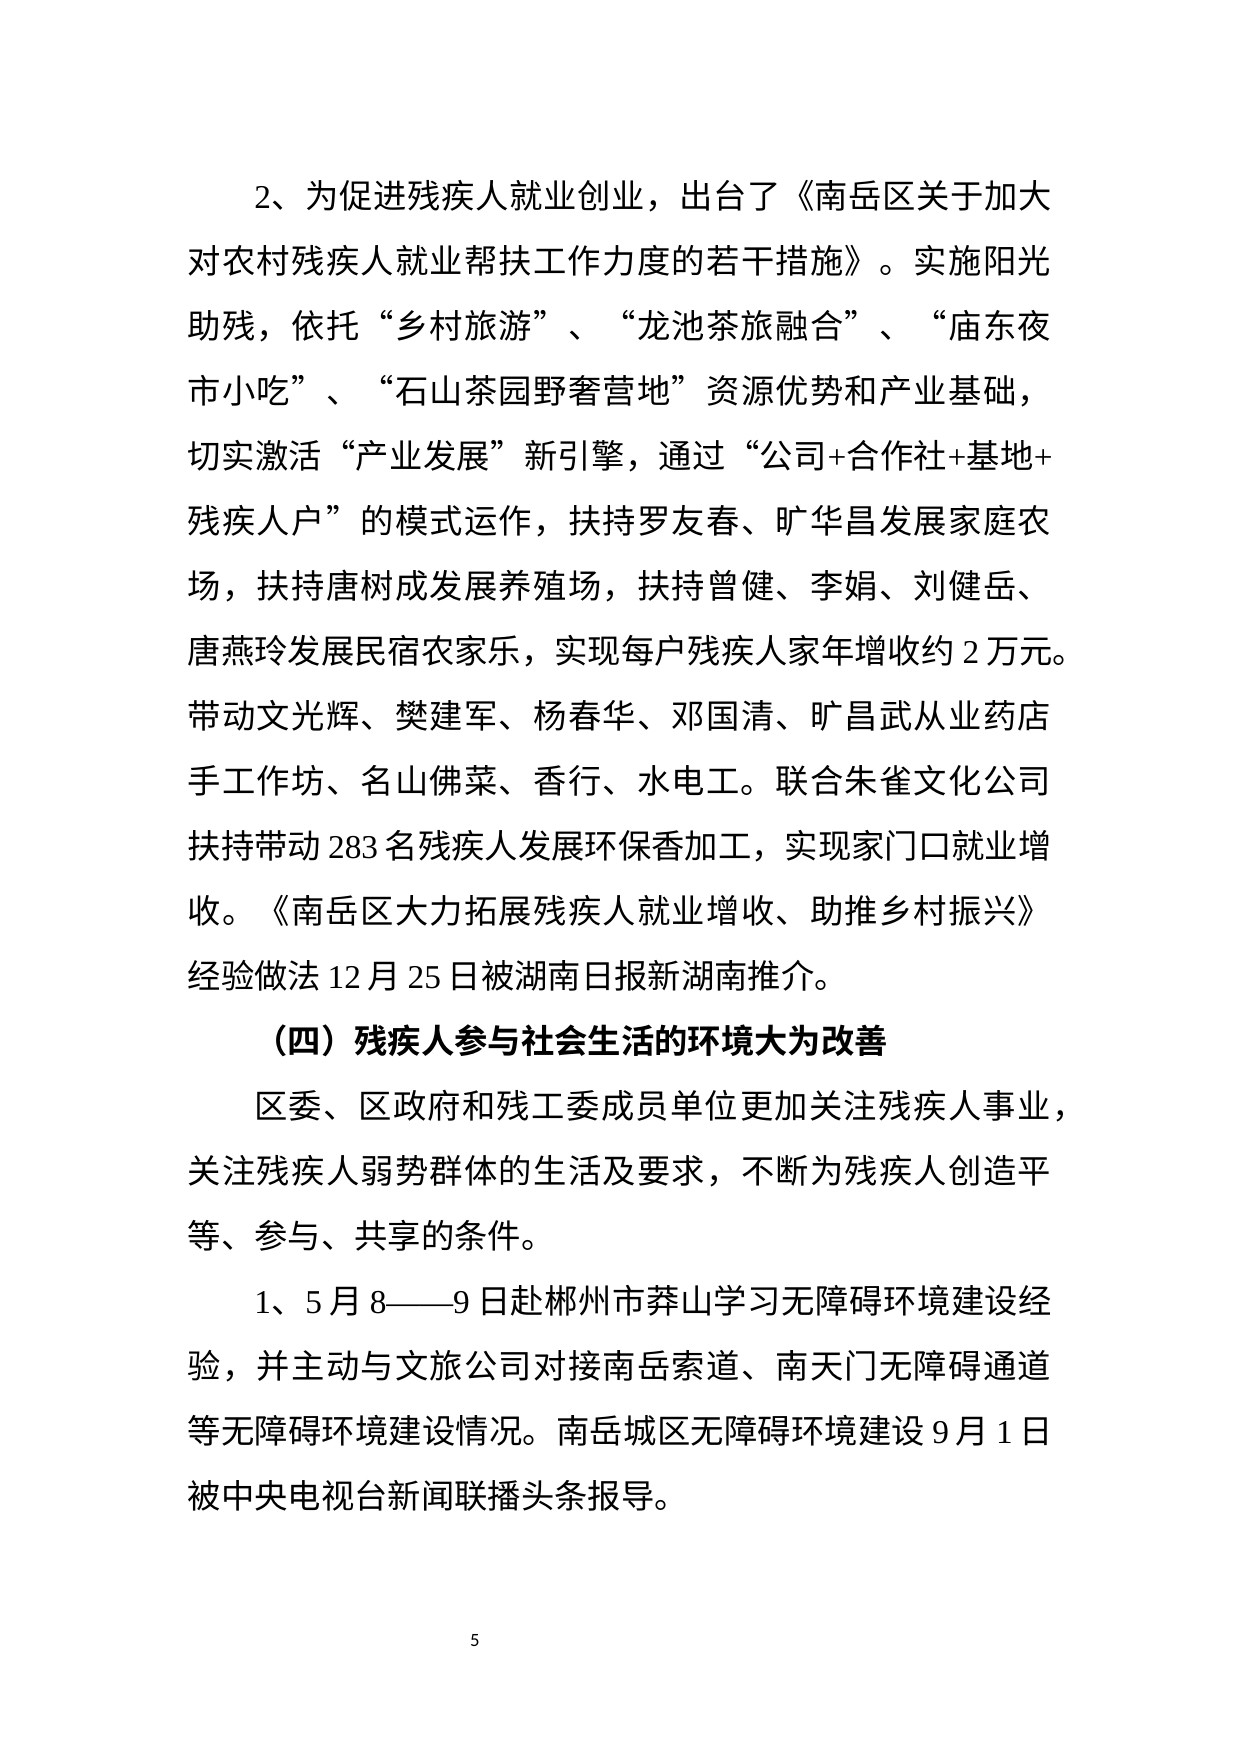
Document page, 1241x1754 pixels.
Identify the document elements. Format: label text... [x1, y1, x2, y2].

text 1、5月8——9日赴郴州市莽山学习无障碍环境建设经验，并主动与文旅公司对接南岳索道、南天门无障碍通道等无障碍环境建设情况。南岳城区无障碍环境建设9月1日被中央电视台新闻联播头条报导。 [187, 1267, 1053, 1527]
text （四）残疾人参与社会生活的环境大为改善 [187, 1007, 1053, 1072]
text 2、为促进残疾人就业创业，出台了《南岳区关于加大对农村残疾人就业帮扶工作力度的若干措施》。实施阳光助残，依托“乡村旅游”、“龙池茶旅融合”、“庙东夜市小吃”、“石山茶园野奢营地”资源优势和产业基础，切实激活“产业发展”新引擎，通过“公司+合作社+基地+残疾人户”的模式运作，扶持罗友春、旷华昌发展家庭农场，扶持唐树成发展养殖场，扶持曾健、李娟、刘健岳、唐燕玲发展民宿农家乐，实现每户残疾人家年增收约2万元。带动文光辉、樊建军、杨春华、邓国清、旷昌武从业药店、手工作坊、名山佛菜、香行、水电工。联合朱雀文化公司，扶持带动283名残疾人发展环保香加工，实现家门口就业增收。《南岳区大力拓展残疾人就业增收、助推乡村振兴》经验做法12月25日被湖南日报新湖南推介。 [187, 162, 1053, 1007]
text 区委、区政府和残工委成员单位更加关注残疾人事业，关注残疾人弱势群体的生活及要求，不断为残疾人创造平等、参与、共享的条件。 [187, 1072, 1053, 1267]
